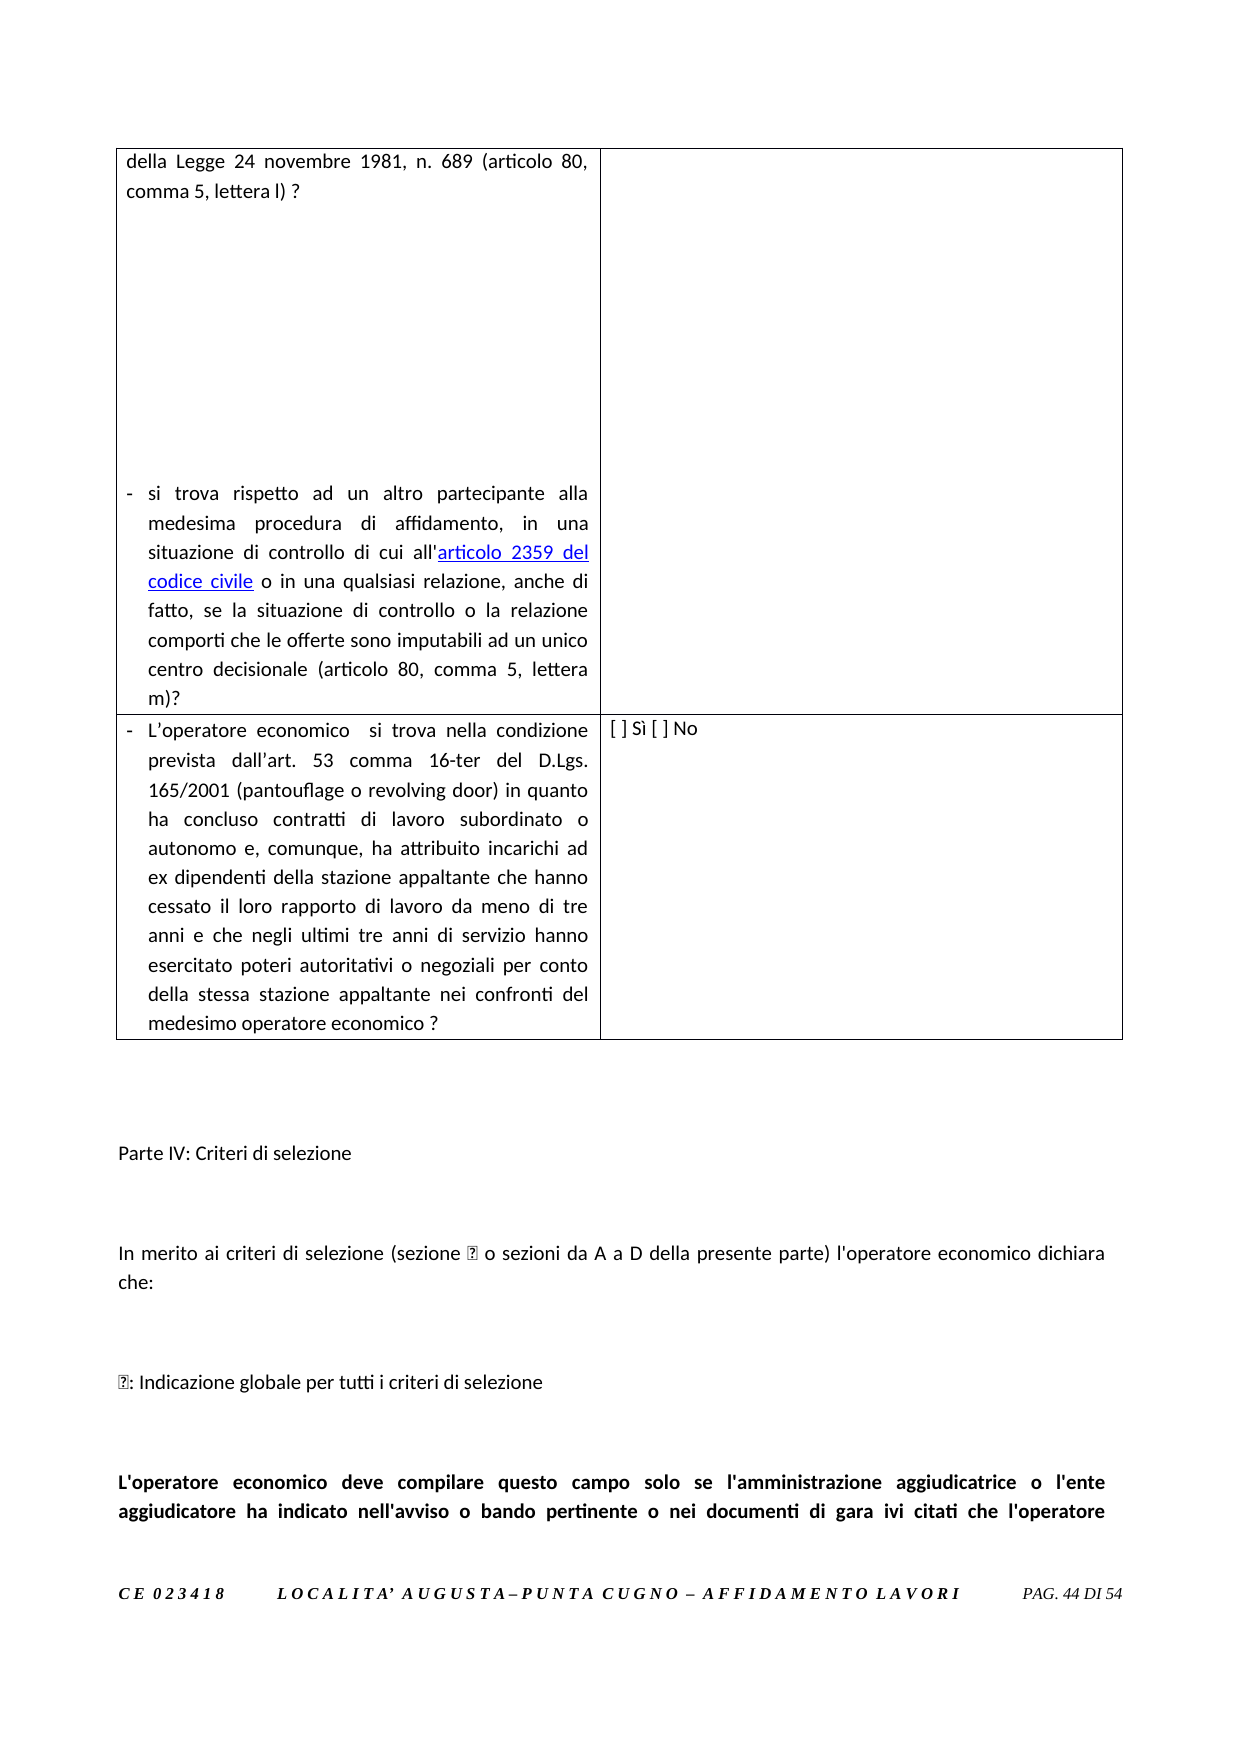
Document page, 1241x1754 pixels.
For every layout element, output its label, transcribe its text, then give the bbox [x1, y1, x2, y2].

table_cell L’operatore economico si trova nella condizione prevista dall’art. 53 comma 16-ter del D.Lgs. 165/2001 (pantouflage o revolving door) in quanto ha concluso contratti di lavoro subordinato o autonomo e, comunque, ha attribuito incarichi ad ex dipendenti della stazione appaltante che hanno cessato il loro rapporto di lavoro da meno di tre anni e che negli ultimi tre anni di servizio hanno esercitato poteri autoritativi o negoziali per conto della stessa stazione appaltante nei confronti del medesimo operatore economico ? [117, 715, 600, 1039]
text Parte IV: Criteri di selezione [118, 1140, 1107, 1166]
text : Indicazione globale per tutti i criteri di selezione [118, 1369, 1107, 1395]
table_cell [601, 149, 1122, 714]
table_cell [ ] Sì [ ] No [601, 715, 1122, 1039]
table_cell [117, 149, 600, 714]
text In merito ai criteri di selezione (sezione  o sezioni da A a D della presente parte) l'operatore economico dichiara che: [118, 1240, 1107, 1295]
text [118, 1469, 1107, 1524]
